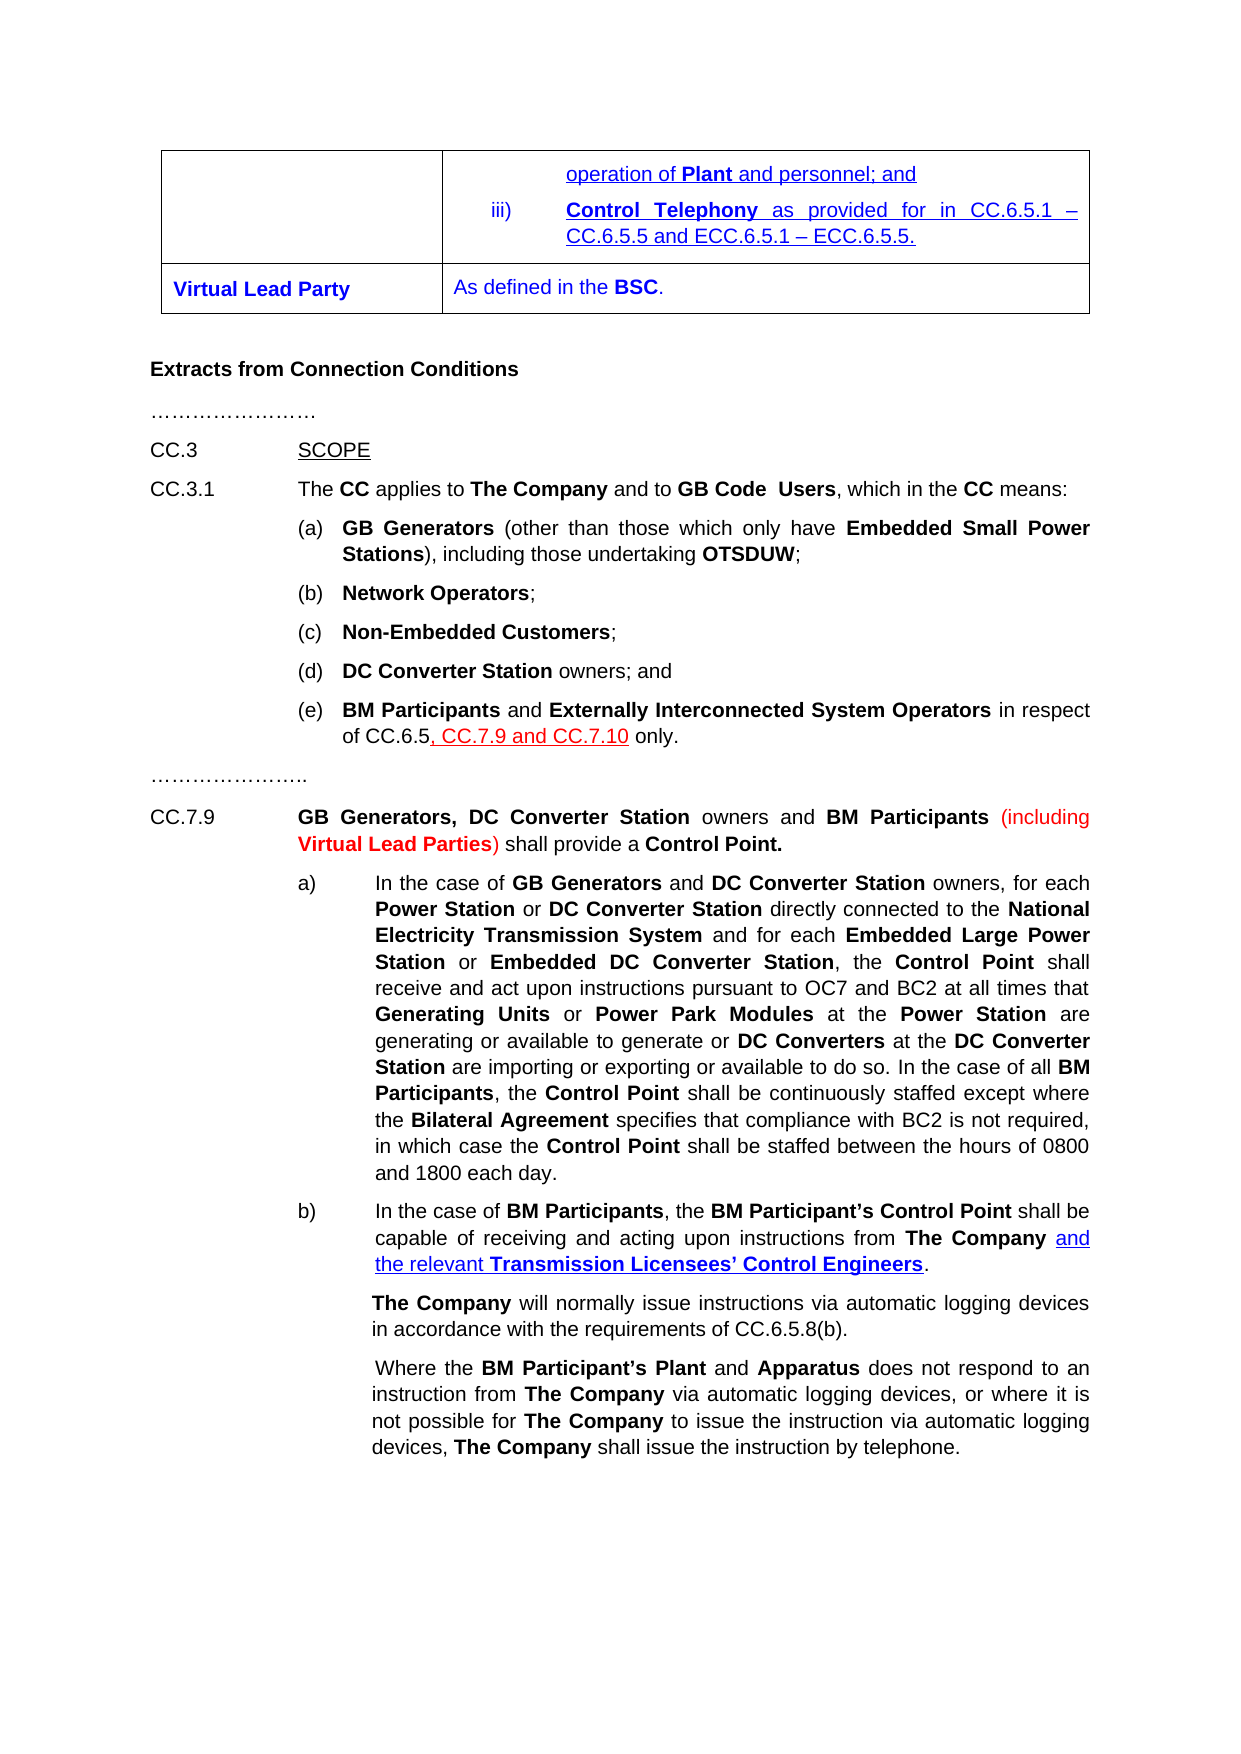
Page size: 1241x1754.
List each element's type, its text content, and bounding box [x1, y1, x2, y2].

text (c) Non-Embedded Customers; [298, 620, 1090, 644]
text ………………….. [150, 763, 1090, 787]
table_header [162, 151, 442, 263]
text Extracts from Connection Conditions [150, 357, 1090, 381]
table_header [443, 151, 1089, 263]
text (e) BM Participants and Externally Interconnected System Operators in respect of CC.6.5, CC.7.9 and CC.7.10 only. [298, 697, 1090, 748]
list In the case of BM Participants, the BM Participant’s Control Point shall be capable of receiving and acting upon instructions from The Company and the relevant Transmission Licensees’ Control Engineers. [298, 1199, 1090, 1276]
text …………………… [150, 399, 1090, 423]
text (a) GB Generators (other than those which only have Embedded Small Power Stations), including those undertaking OTSDUW; [298, 516, 1090, 566]
table_cell As defined in the BSC. [443, 264, 1089, 313]
table_cell Virtual Lead Party [162, 264, 442, 313]
text (d) DC Converter Station owners; and [298, 659, 1090, 683]
text The Company will normally issue instructions via automatic logging devices in accordance with the requirements of CC.6.5.8(b). [372, 1291, 1090, 1341]
text CC.7.9 GB Generators, DC Converter Station owners and BM Participants (including Virtual Lead Parties) shall provide a Control Point. [150, 805, 1090, 856]
list In the case of GB Generators and DC Converter Station owners, for each Power Station or DC Converter Station directly connected to the National Electricity Transmission System and for each Embedded Large Power Station or Embedded DC Converter Station, the Control Point shall receive and act upon instructions pursuant to OC7 and BC2 at all times that Generating Units or Power Park Modules at the Power Station are generating or available to generate or DC Converters at the DC Converter Station are importing or exporting or available to do so. In the case of all BM Participants, the Control Point shall be continuously staffed except where the Bilateral Agreement specifies that compliance with BC2 is not required, in which case the Control Point shall be staffed between the hours of 0800 and 1800 each day. [298, 870, 1090, 1184]
text (b) Network Operators; [298, 581, 1090, 605]
text Where the BM Participant’s Plant and Apparatus does not respond to an instruction from The Company via automatic logging devices, or where it is not possible for The Company to issue the instruction via automatic logging devices, The Company shall issue the instruction by telephone. [372, 1356, 1090, 1459]
text CC.3 SCOPE [150, 438, 1090, 462]
text CC.3.1 The CC applies to The Company and to GB Code Users, which in the CC means: [150, 477, 1090, 501]
